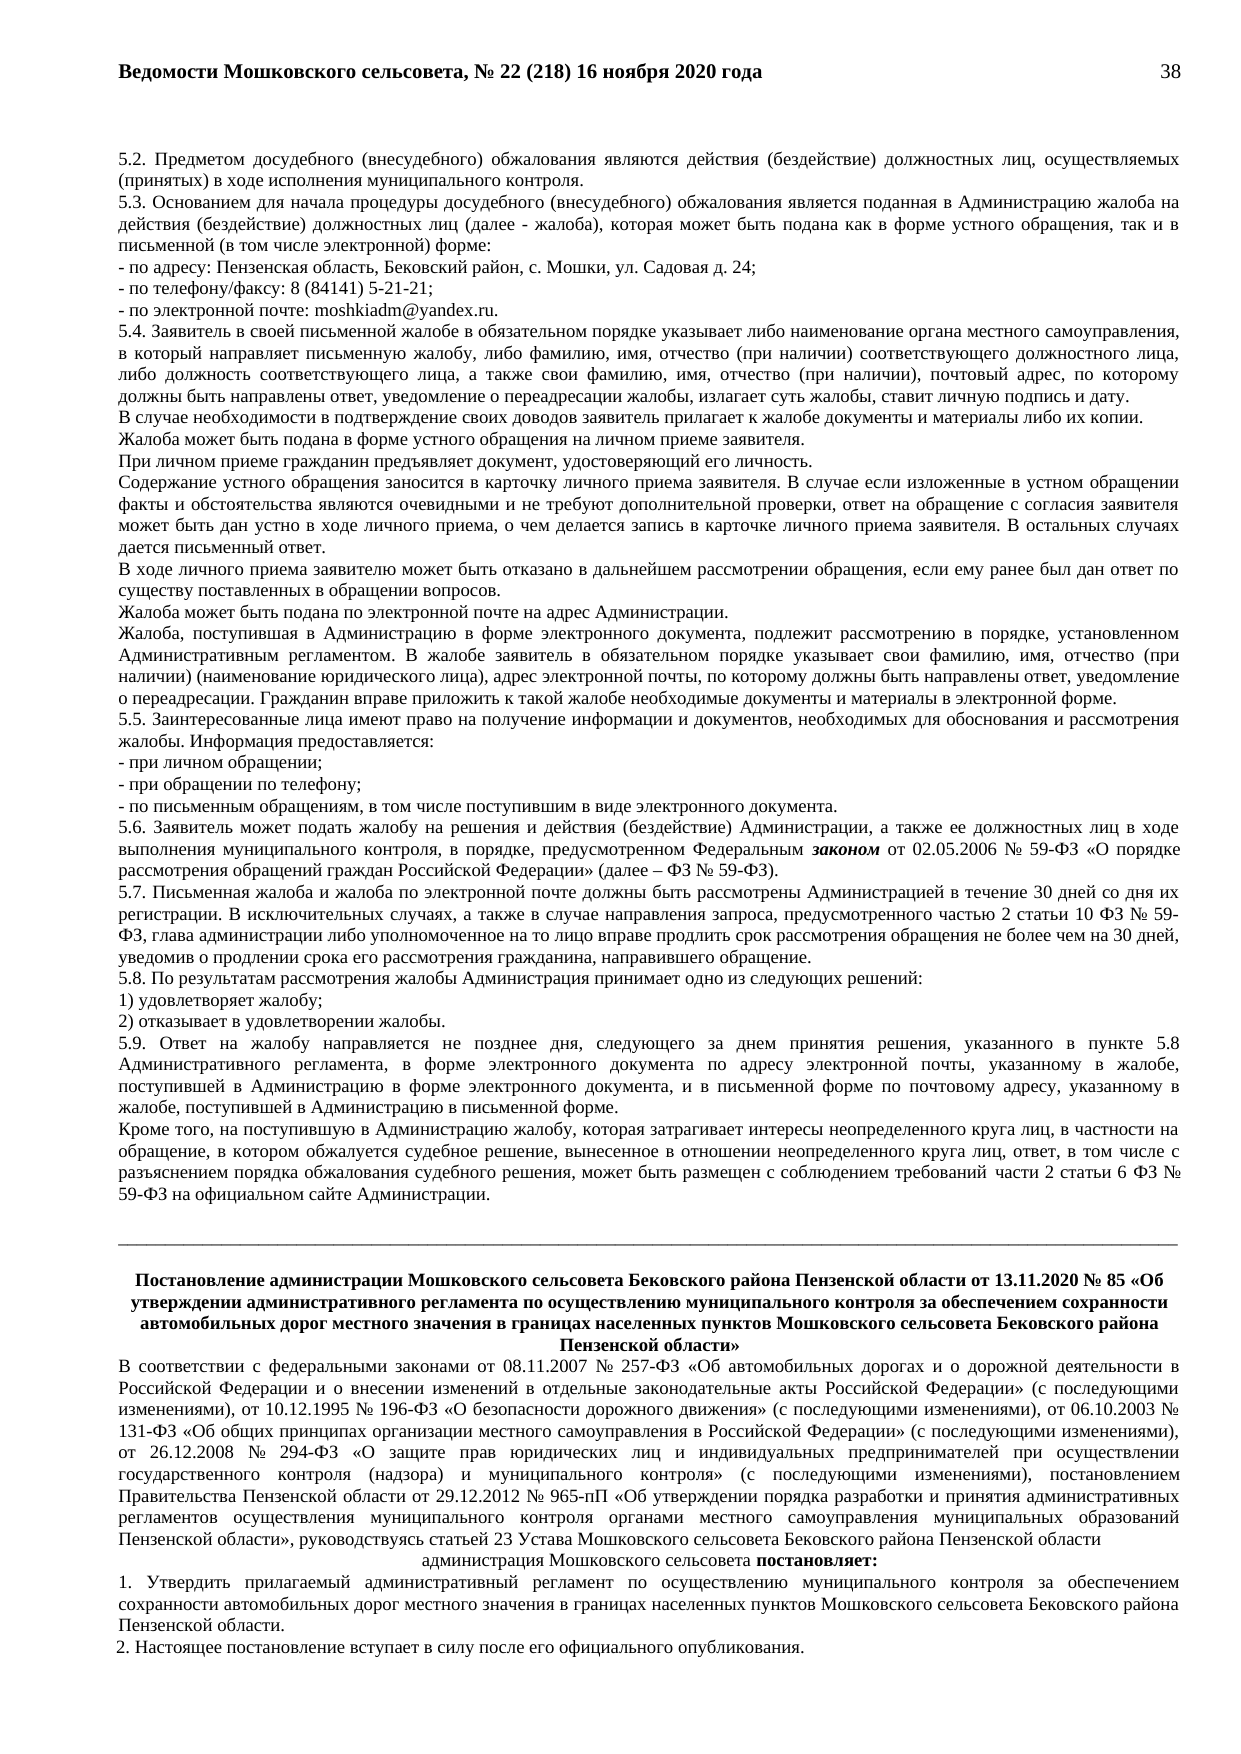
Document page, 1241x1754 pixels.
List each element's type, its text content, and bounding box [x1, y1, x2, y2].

text 1) удовлетворяет жалобу; [118, 989, 1181, 1010]
text В случае необходимости в подтверждение своих доводов заявитель прилагает к жалобе документы и материалы либо их копии. [118, 406, 1181, 428]
text При личном приеме гражданин предъявляет документ, удостоверяющий его личность. [118, 449, 1181, 471]
text 2) отказывает в удовлетворении жалобы. [118, 1010, 1181, 1032]
text Постановление администрации Мошковского сельсовета Бековского района Пензенской области от 13.11.2020 № 85 «Об утверждении административного регламента по осуществлению муниципального контроля за обеспечением сохранности автомобильных дорог местного значения в границах населенных пунктов Мошковского сельсовета Бековского района Пензенской области» [118, 1269, 1181, 1355]
text 5.3. Основанием для начала процедуры досудебного (внесудебного) обжалования является поданная в Администрацию жалоба на действия (бездействие) должностных лиц (далее - жалоба), которая может быть подана как в форме устного обращения, так и в письменной (в том числе электронной) форме: [118, 191, 1181, 256]
text _________________________________________________________________________________________________________________ [118, 1226, 1181, 1247]
text 5.9. Ответ на жалобу направляется не позднее дня, следующего за днем принятия решения, указанного в пункте 5.8 Административного регламента, в форме электронного документа по адресу электронной почты, указанному в жалобе, поступившей в Администрацию в форме электронного документа, и в письменной форме по почтовому адресу, указанному в жалобе, поступившей в Администрацию в письменной форме. [118, 1032, 1181, 1118]
text 1. Утвердить прилагаемый административный регламент по осуществлению муниципального контроля за обеспечением сохранности автомобильных дорог местного значения в границах населенных пунктов Мошковского сельсовета Бековского района Пензенской области. [118, 1571, 1181, 1636]
text 5.4. Заявитель в своей письменной жалобе в обязательном порядке указывает либо наименование органа местного самоуправления, в который направляет письменную жалобу, либо фамилию, имя, отчество (при наличии) соответствующего должностного лица, либо должность соответствующего лица, а также свои фамилию, имя, отчество (при наличии), почтовый адрес, по которому должны быть направлены ответ, уведомление о переадресации жалобы, излагает суть жалобы, ставит личную подпись и дату. [118, 320, 1181, 406]
text - по электронной почте: moshkiadm@yandex.ru. [118, 299, 1181, 320]
text - при личном обращении; [118, 751, 1181, 773]
text Жалоба, поступившая в Администрацию в форме электронного документа, подлежит рассмотрению в порядке, установленном Административным регламентом. В жалобе заявитель в обязательном порядке указывает свои фамилию, имя, отчество (при наличии) (наименование юридического лица), адрес электронной почты, по которому должны быть направлены ответ, уведомление о переадресации. Гражданин вправе приложить к такой жалобе необходимые документы и материалы в электронной форме. [118, 622, 1181, 708]
text - при обращении по телефону; [118, 773, 1181, 794]
text 5.6. Заявитель может подать жалобу на решения и действия (бездействие) Администрации, а также ее должностных лиц в ходе выполнения муниципального контроля, в порядке, предусмотренном Федеральным законом от 02.05.2006 № 59-ФЗ «О порядке рассмотрения обращений граждан Российской Федерации» (далее – ФЗ № 59-ФЗ). [118, 816, 1181, 881]
text - по письменным обращениям, в том числе поступившим в виде электронного документа. [118, 794, 1181, 816]
text 2. Настоящее постановление вступает в силу после его официального опубликования. [106, 1636, 1181, 1657]
text Кроме того, на поступившую в Администрацию жалобу, которая затрагивает интересы неопределенного круга лиц, в частности на обращение, в котором обжалуется судебное решение, вынесенное в отношении неопределенного круга лиц, ответ, в том числе с разъяснением порядка обжалования судебного решения, может быть размещен с соблюдением требований части 2 статьи 6 ФЗ № 59-ФЗ на официальном сайте Администрации. [118, 1118, 1181, 1204]
text Содержание устного обращения заносится в карточку личного приема заявителя. В случае если изложенные в устном обращении факты и обстоятельства являются очевидными и не требуют дополнительной проверки, ответ на обращение с согласия заявителя может быть дан устно в ходе личного приема, о чем делается запись в карточке личного приема заявителя. В остальных случаях дается письменный ответ. [118, 471, 1181, 557]
text В соответствии с федеральными законами от 08.11.2007 № 257-ФЗ «Об автомобильных дорогах и о дорожной деятельности в Российской Федерации и о внесении изменений в отдельные законодательные акты Российской Федерации» (с последующими изменениями), от 10.12.1995 № 196-ФЗ «О безопасности дорожного движения» (с последующими изменениями), от 06.10.2003 № 131-ФЗ «Об общих принципах организации местного самоуправления в Российской Федерации» (с последующими изменениями), от 26.12.2008 № 294-ФЗ «О защите прав юридических лиц и индивидуальных предпринимателей при осуществлении государственного контроля (надзора) и муниципального контроля» (с последующими изменениями), постановлением Правительства Пензенской области от 29.12.2012 № 965-пП «Об утверждении порядка разработки и принятия административных регламентов осуществления муниципального контроля органами местного самоуправления муниципальных образований Пензенской области», руководствуясь статьей 23 Устава Мошковского сельсовета Бековского района Пензенской области [118, 1355, 1181, 1549]
text Жалоба может быть подана по электронной почте на адрес Администрации. [118, 601, 1181, 622]
text 5.8. По результатам рассмотрения жалобы Администрация принимает одно из следующих решений: [118, 967, 1181, 989]
text 5.5. Заинтересованные лица имеют право на получение информации и документов, необходимых для обоснования и рассмотрения жалобы. Информация предоставляется: [118, 708, 1181, 751]
text 5.2. Предметом досудебного (внесудебного) обжалования являются действия (бездействие) должностных лиц, осуществляемых (принятых) в ходе исполнения муниципального контроля. [118, 148, 1181, 191]
text администрация Мошковского сельсовета постановляет: [118, 1549, 1181, 1571]
text Жалоба может быть подана в форме устного обращения на личном приеме заявителя. [118, 428, 1181, 449]
text - по адресу: Пензенская область, Бековский район, с. Мошки, ул. Садовая д. 24; [118, 256, 1181, 277]
text В ходе личного приема заявителю может быть отказано в дальнейшем рассмотрении обращения, если ему ранее был дан ответ по существу поставленных в обращении вопросов. [118, 557, 1181, 601]
text - по телефону/факсу: 8 (84141) 5-21-21; [118, 277, 1181, 299]
text 5.7. Письменная жалоба и жалоба по электронной почте должны быть рассмотрены Администрацией в течение 30 дней со дня их регистрации. В исключительных случаях, а также в случае направления запроса, предусмотренного частью 2 статьи 10 ФЗ № 59-ФЗ, глава администрации либо уполномоченное на то лицо вправе продлить срок рассмотрения обращения не более чем на 30 дней, уведомив о продлении срока его рассмотрения гражданина, направившего обращение. [118, 881, 1181, 967]
